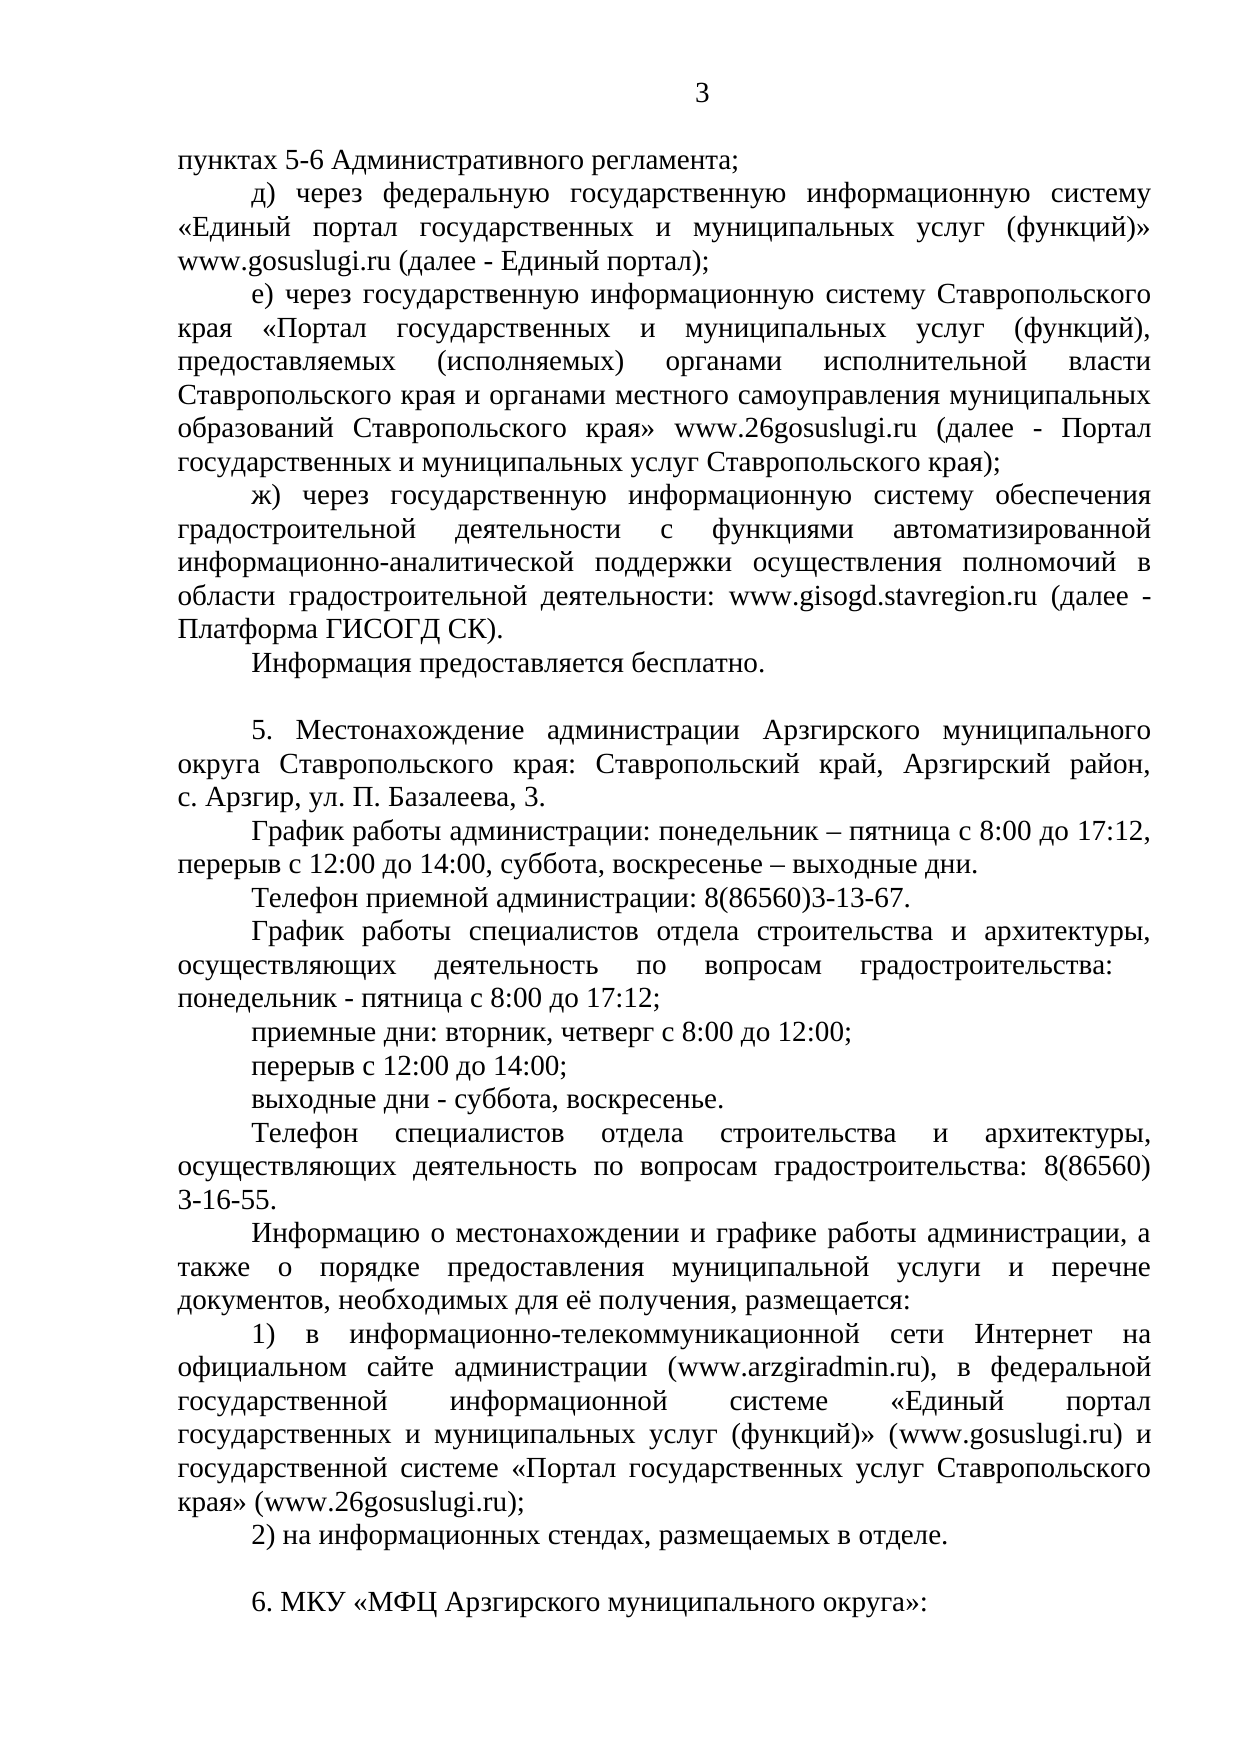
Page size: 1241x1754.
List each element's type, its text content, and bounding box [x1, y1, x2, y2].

text 2) на информационных стендах, размещаемых в отделе. [177, 1517, 1152, 1551]
text Информацию о местонахождении и графике работы администрации, а также о порядке предоставления муниципальной услуги и перечне документов, необходимых для её получения, размещается: [177, 1215, 1152, 1316]
text выходные дни - суббота, воскресенье. [177, 1081, 1152, 1115]
text д) через федеральную государственную информационную систему «Единый портал государственных и муниципальных услуг (функций)» www.gosuslugi.ru (далее - Единый портал); [177, 176, 1152, 276]
text График работы специалистов отдела строительства и архитектуры, осуществляющих деятельность по вопросам градостроительства: понедельник - пятница с 8:00 до 17:12; [177, 913, 1152, 1014]
text е) через государственную информационную систему Ставропольского края «Портал государственных и муниципальных услуг (функций), предоставляемых (исполняемых) органами исполнительной власти Ставропольского края и органами местного самоуправления муниципальных образований Ставропольского края» www.26gosuslugi.ru (далее - Портал государственных и муниципальных услуг Ставропольского края); [177, 276, 1152, 477]
text Телефон приемной администрации: 8(86560)3-13-67. [177, 880, 1152, 913]
text 1) в информационно-телекоммуникационной сети Интернет на официальном сайте администрации (www.arzgiradmin.ru), в федеральной государственной информационной системе «Единый портал государственных и муниципальных услуг (функций)» (www.gosuslugi.ru) и государственной системе «Портал государственных услуг Ставропольского края» (www.26gosuslugi.ru); [177, 1316, 1152, 1517]
text 6. МКУ «МФЦ Арзгирского муниципального округа»: [177, 1584, 1152, 1618]
text ж) через государственную информационную систему обеспечения градостроительной деятельности с функциями автоматизированной информационно-аналитической поддержки осуществления полномочий в области градостроительной деятельности: www.gisogd.stavregion.ru (далее - Платформа ГИСОГД СК). [177, 477, 1152, 645]
text приемные дни: вторник, четверг с 8:00 до 12:00; [177, 1014, 1152, 1048]
text 5. Местонахождение администрации Арзгирского муниципального округа Ставропольского края: Ставропольский край, Арзгирский район, с. Арзгир, ул. П. Базалеева, 3. [177, 712, 1152, 813]
text перерыв с 12:00 до 14:00; [177, 1048, 1152, 1081]
text Телефон специалистов отдела строительства и архитектуры, осуществляющих деятельность по вопросам градостроительства: 8(86560) 3-16-55. [177, 1115, 1152, 1215]
text График работы администрации: понедельник – пятница с 8:00 до 17:12, перерыв с 12:00 до 14:00, суббота, воскресенье – выходные дни. [177, 813, 1152, 880]
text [177, 142, 1152, 176]
text Информация предоставляется бесплатно. [177, 645, 1152, 679]
